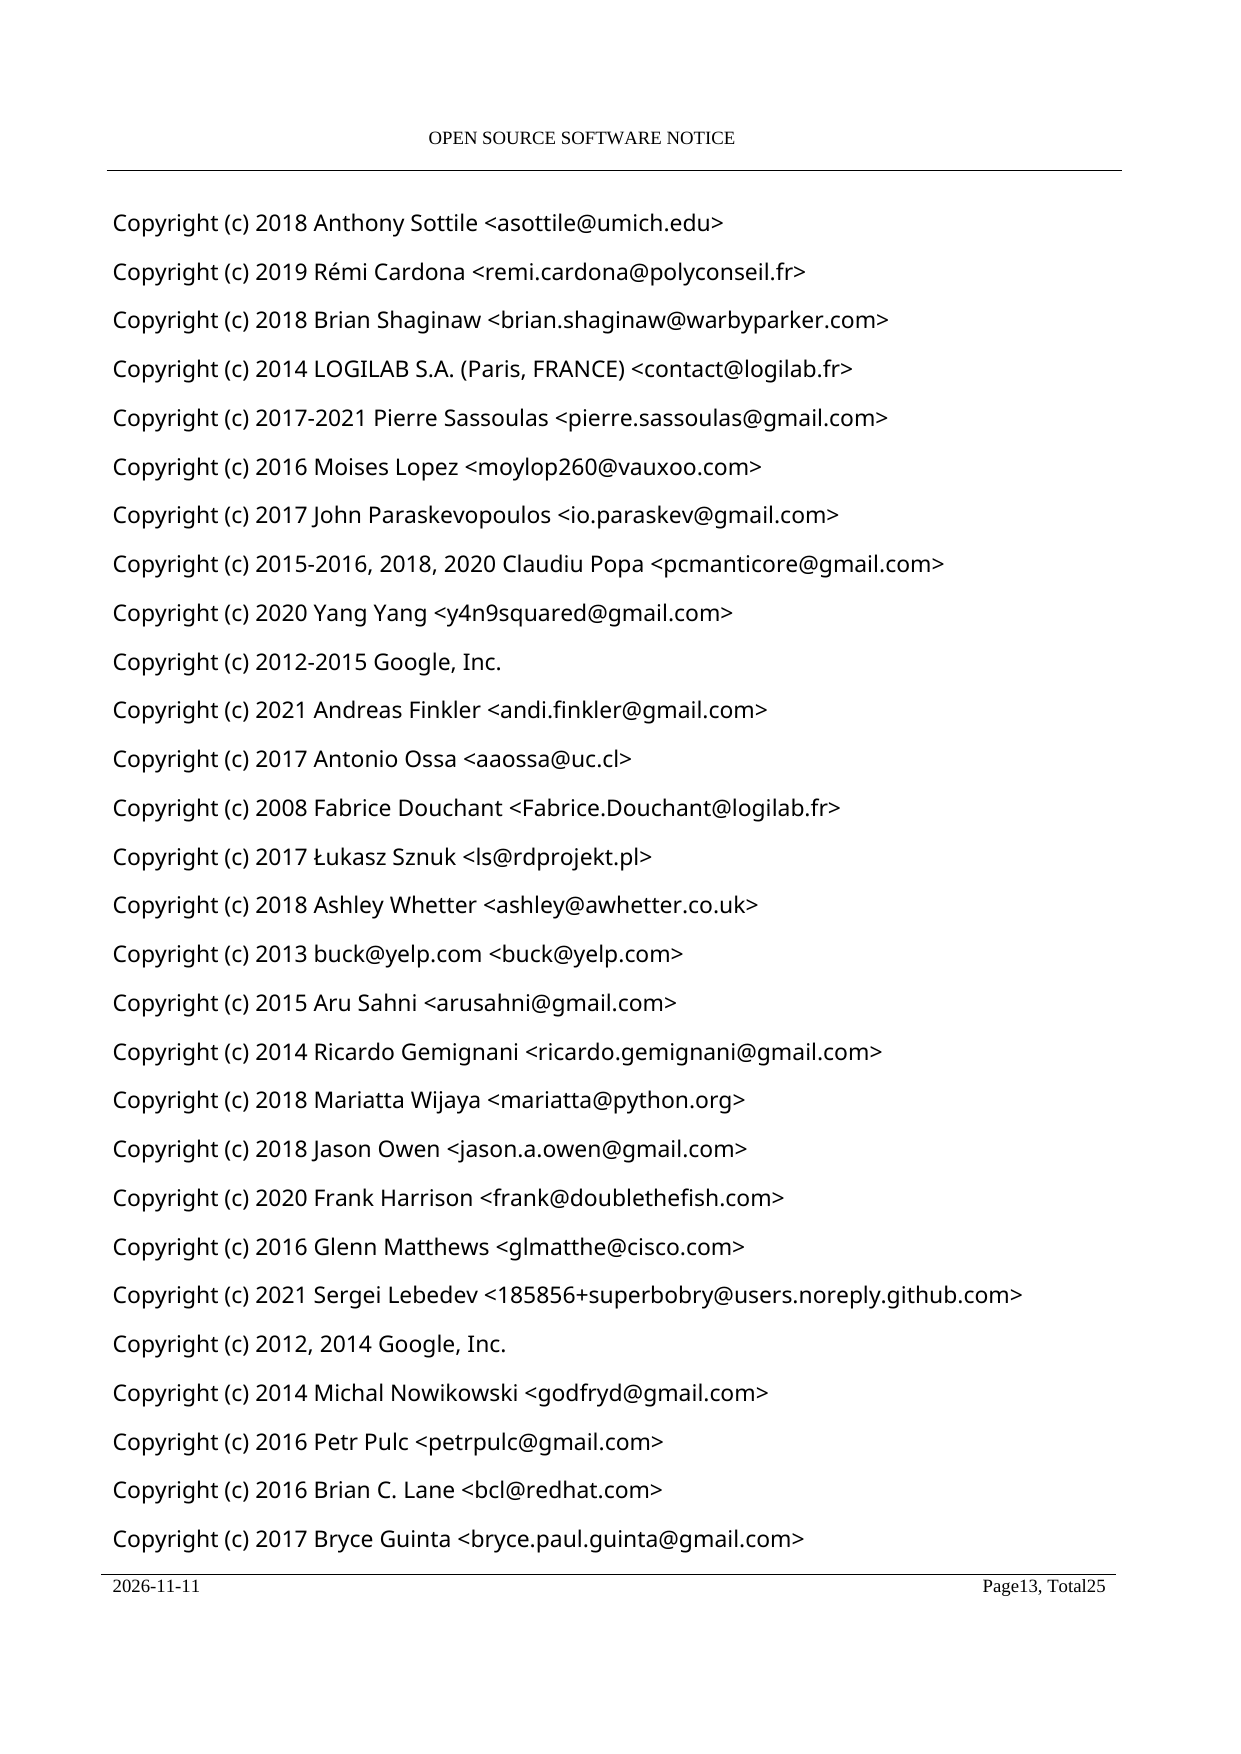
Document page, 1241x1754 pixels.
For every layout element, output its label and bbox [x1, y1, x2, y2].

text [112, 206, 1128, 1555]
